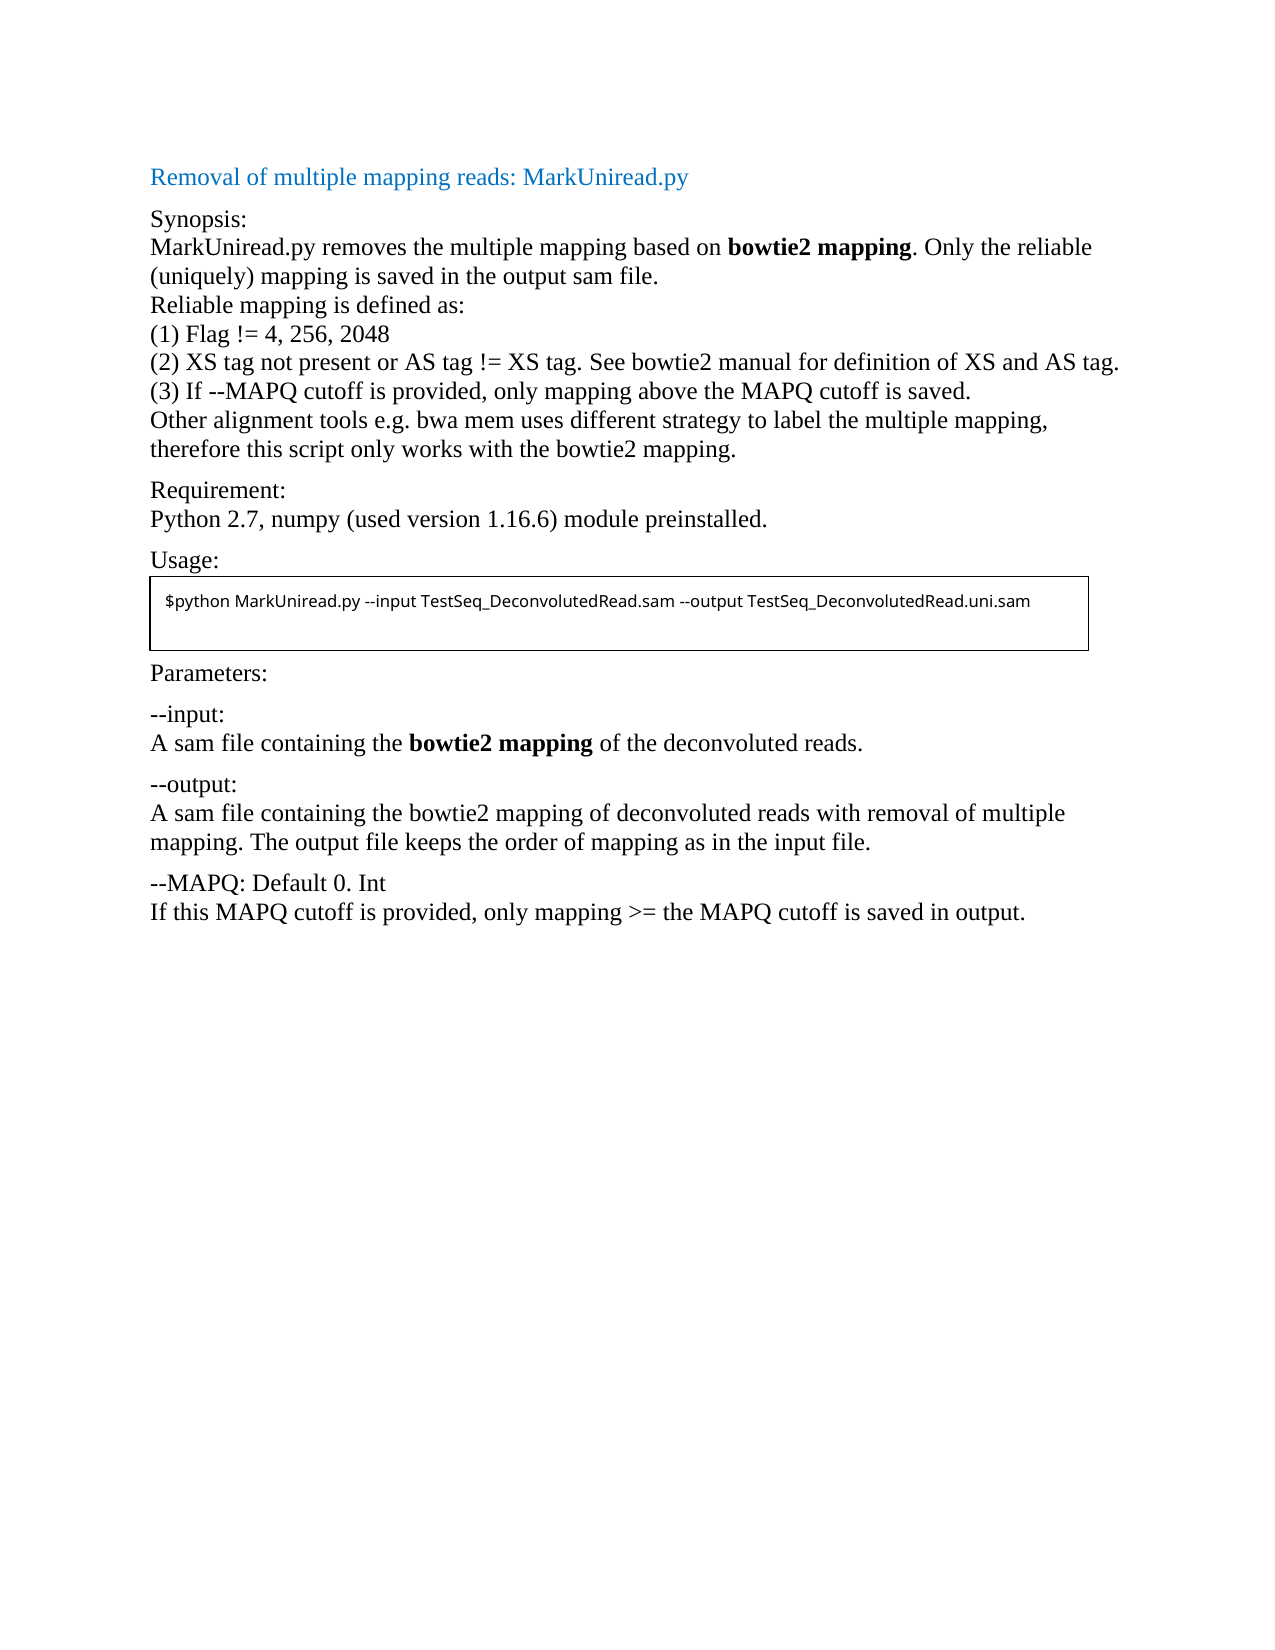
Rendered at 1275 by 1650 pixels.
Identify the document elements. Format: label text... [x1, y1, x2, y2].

text Other alignment tools e.g. bwa mem uses different strategy to label the multiple mapping, therefore this script only works with the bowtie2 mapping. [150, 405, 1125, 462]
text MarkUniread.py removes the multiple mapping based on bowtie2 mapping. Only the reliable (uniquely) mapping is saved in the output sam file. [150, 232, 1125, 290]
text --input: [150, 699, 1125, 728]
text A sam file containing the bowtie2 mapping of the deconvoluted reads. [150, 728, 1125, 757]
text If this MAPQ cutoff is provided, only mapping >= the MAPQ cutoff is saved in output. [150, 897, 1125, 926]
text --MAPQ: Default 0. Int [150, 868, 1125, 897]
text (2) XS tag not present or AS tag != XS tag. See bowtie2 manual for definition of XS and AS tag. [150, 347, 1125, 376]
text Requirement: [150, 475, 1125, 504]
text Python 2.7, numpy (used version 1.16.6) module preinstalled. [150, 504, 1125, 532]
text Usage: [150, 545, 1125, 574]
text A sam file containing the bowtie2 mapping of deconvoluted reads with removal of multiple mapping. The output file keeps the order of mapping as in the input file. [150, 798, 1125, 856]
text Synopsis: [150, 204, 1125, 232]
text --output: [150, 769, 1125, 798]
text Reliable mapping is defined as: [150, 290, 1125, 319]
subtitle Removal of multiple mapping reads: MarkUniread.py [150, 162, 1125, 191]
text Parameters: [150, 658, 1125, 687]
text (3) If --MAPQ cutoff is provided, only mapping above the MAPQ cutoff is saved. [150, 376, 1125, 405]
text (1) Flag != 4, 256, 2048 [150, 319, 1125, 347]
